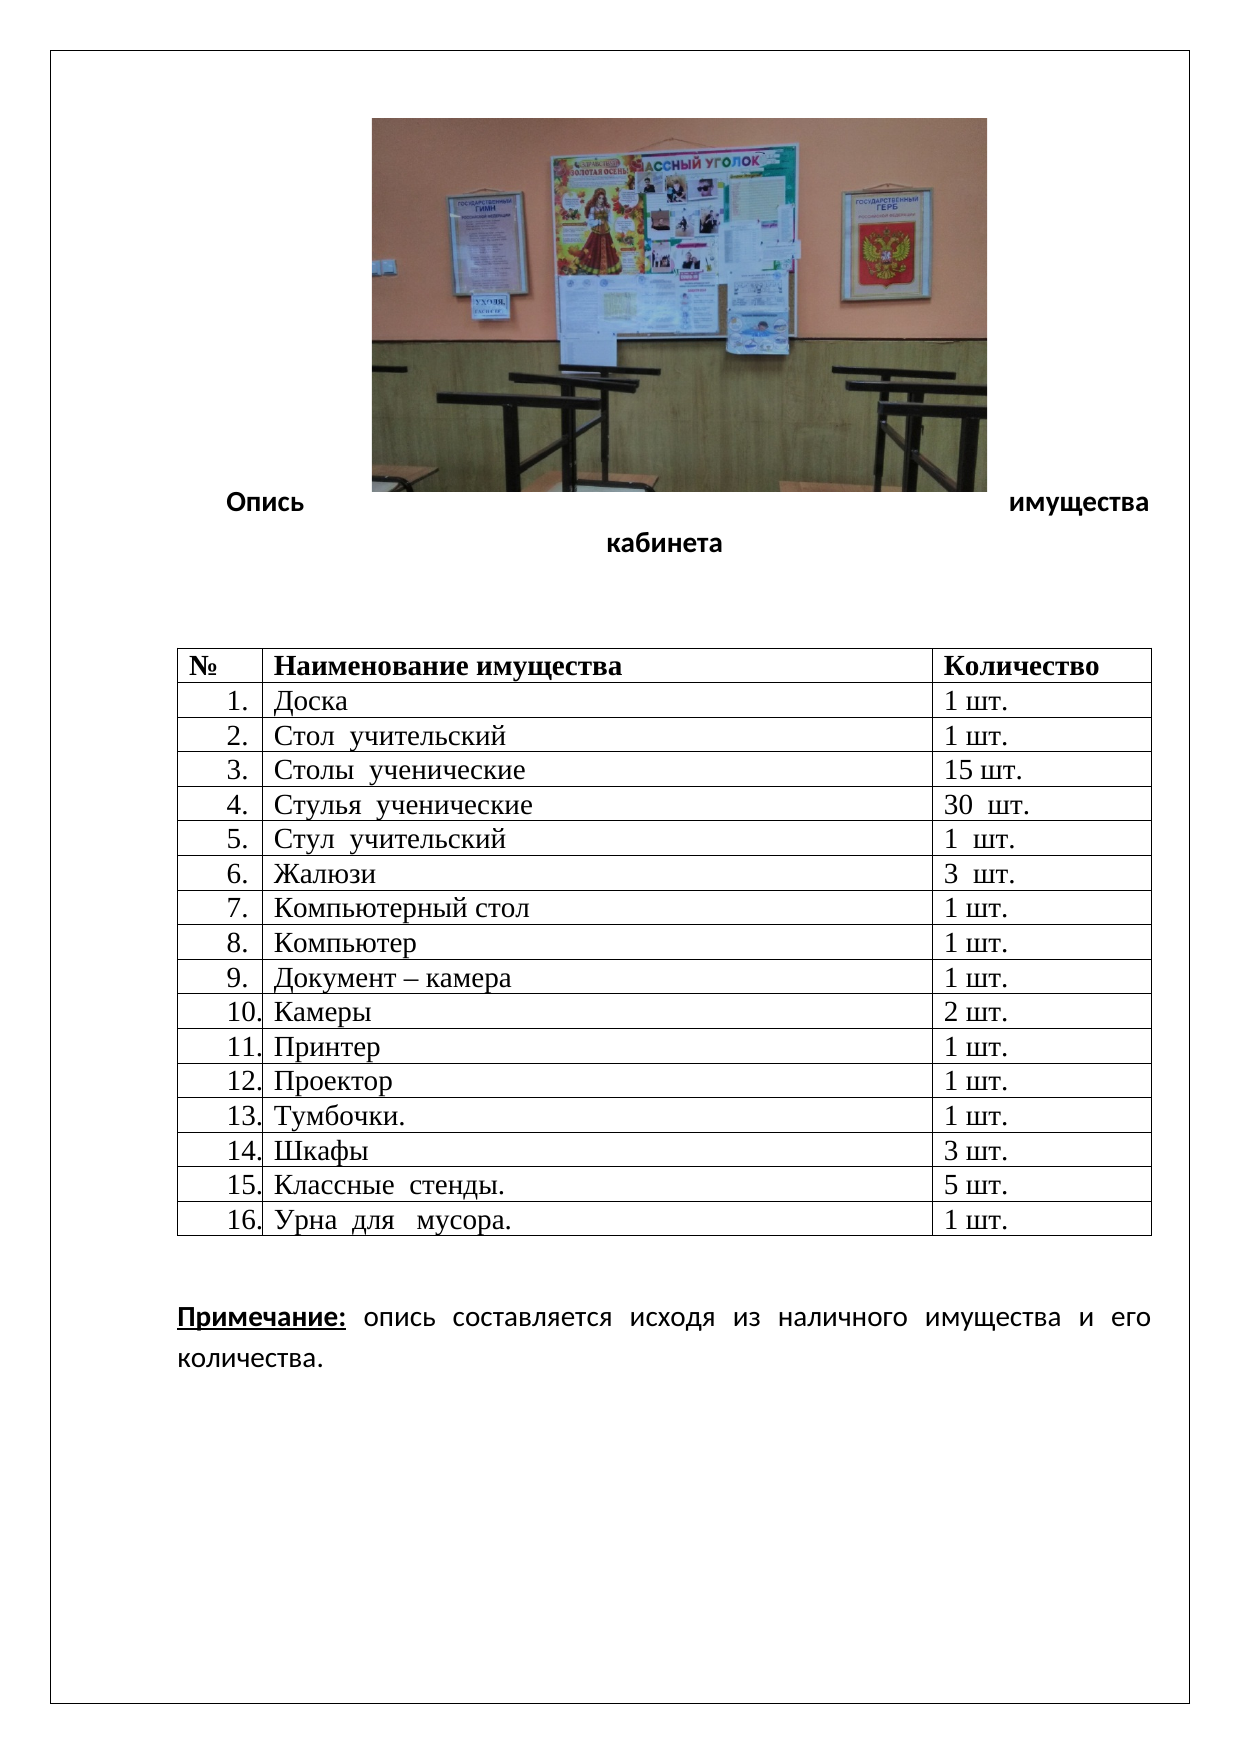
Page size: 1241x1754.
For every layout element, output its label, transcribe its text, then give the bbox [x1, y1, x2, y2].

table_cell 3 шт. [933, 1133, 1151, 1166]
table_cell Стул учительский [263, 821, 932, 855]
table_cell 3 шт. [933, 856, 1151, 889]
table_cell [178, 1098, 262, 1132]
table_cell [178, 960, 262, 993]
table_cell [178, 1202, 262, 1235]
table_cell 1 шт. [933, 1029, 1151, 1062]
table_cell 1 шт. [933, 1202, 1151, 1235]
table_cell Проектор [263, 1064, 932, 1097]
text Примечание: опись составляется исходя из наличного имущества и его количества. [177, 1298, 1152, 1375]
table_cell Доска [263, 683, 932, 717]
table_cell Стол учительский [263, 718, 932, 751]
table_cell Принтер [263, 1029, 932, 1062]
table_cell 1 шт. [933, 925, 1151, 959]
table_cell Урна для мусора. [263, 1202, 932, 1235]
table_cell Классные стенды. [263, 1167, 932, 1201]
table_cell [178, 856, 262, 889]
text Опись имущества кабинета [177, 483, 1152, 559]
table_cell Компьютерный стол [263, 891, 932, 924]
table_cell Тумбочки. [263, 1098, 932, 1132]
table_cell [178, 752, 262, 786]
table_cell [178, 1029, 262, 1062]
table_cell [178, 683, 262, 717]
table_cell [178, 891, 262, 924]
table_cell Компьютер [263, 925, 932, 959]
table_cell Столы ученические [263, 752, 932, 786]
table_cell Шкафы [263, 1133, 932, 1166]
table_cell Стулья ученические [263, 787, 932, 820]
table_cell [178, 994, 262, 1028]
table_cell [178, 1133, 262, 1166]
table_cell Камеры [263, 994, 932, 1028]
table_header № [178, 649, 262, 682]
table_cell 5 шт. [933, 1167, 1151, 1201]
table_cell [178, 1167, 262, 1201]
table_cell 15 шт. [933, 752, 1151, 786]
table_cell 30 шт. [933, 787, 1151, 820]
table_cell 1 шт. [933, 821, 1151, 855]
table_cell 1 шт. [933, 1098, 1151, 1132]
table_header Количество [933, 649, 1151, 682]
table_cell 1 шт. [933, 1064, 1151, 1097]
table_header Наименование имущества [263, 649, 932, 682]
table_cell [178, 718, 262, 751]
table_cell 1 шт. [933, 683, 1151, 717]
picture [371, 118, 988, 492]
table_cell [178, 787, 262, 820]
table_cell [178, 821, 262, 855]
table_cell 2 шт. [933, 994, 1151, 1028]
table_cell 1 шт. [933, 891, 1151, 924]
table_cell 1 шт. [933, 960, 1151, 993]
table_cell Документ – камера [263, 960, 932, 993]
table_cell [178, 925, 262, 959]
table_cell 1 шт. [933, 718, 1151, 751]
table_cell Жалюзи [263, 856, 932, 889]
table_cell [178, 1064, 262, 1097]
